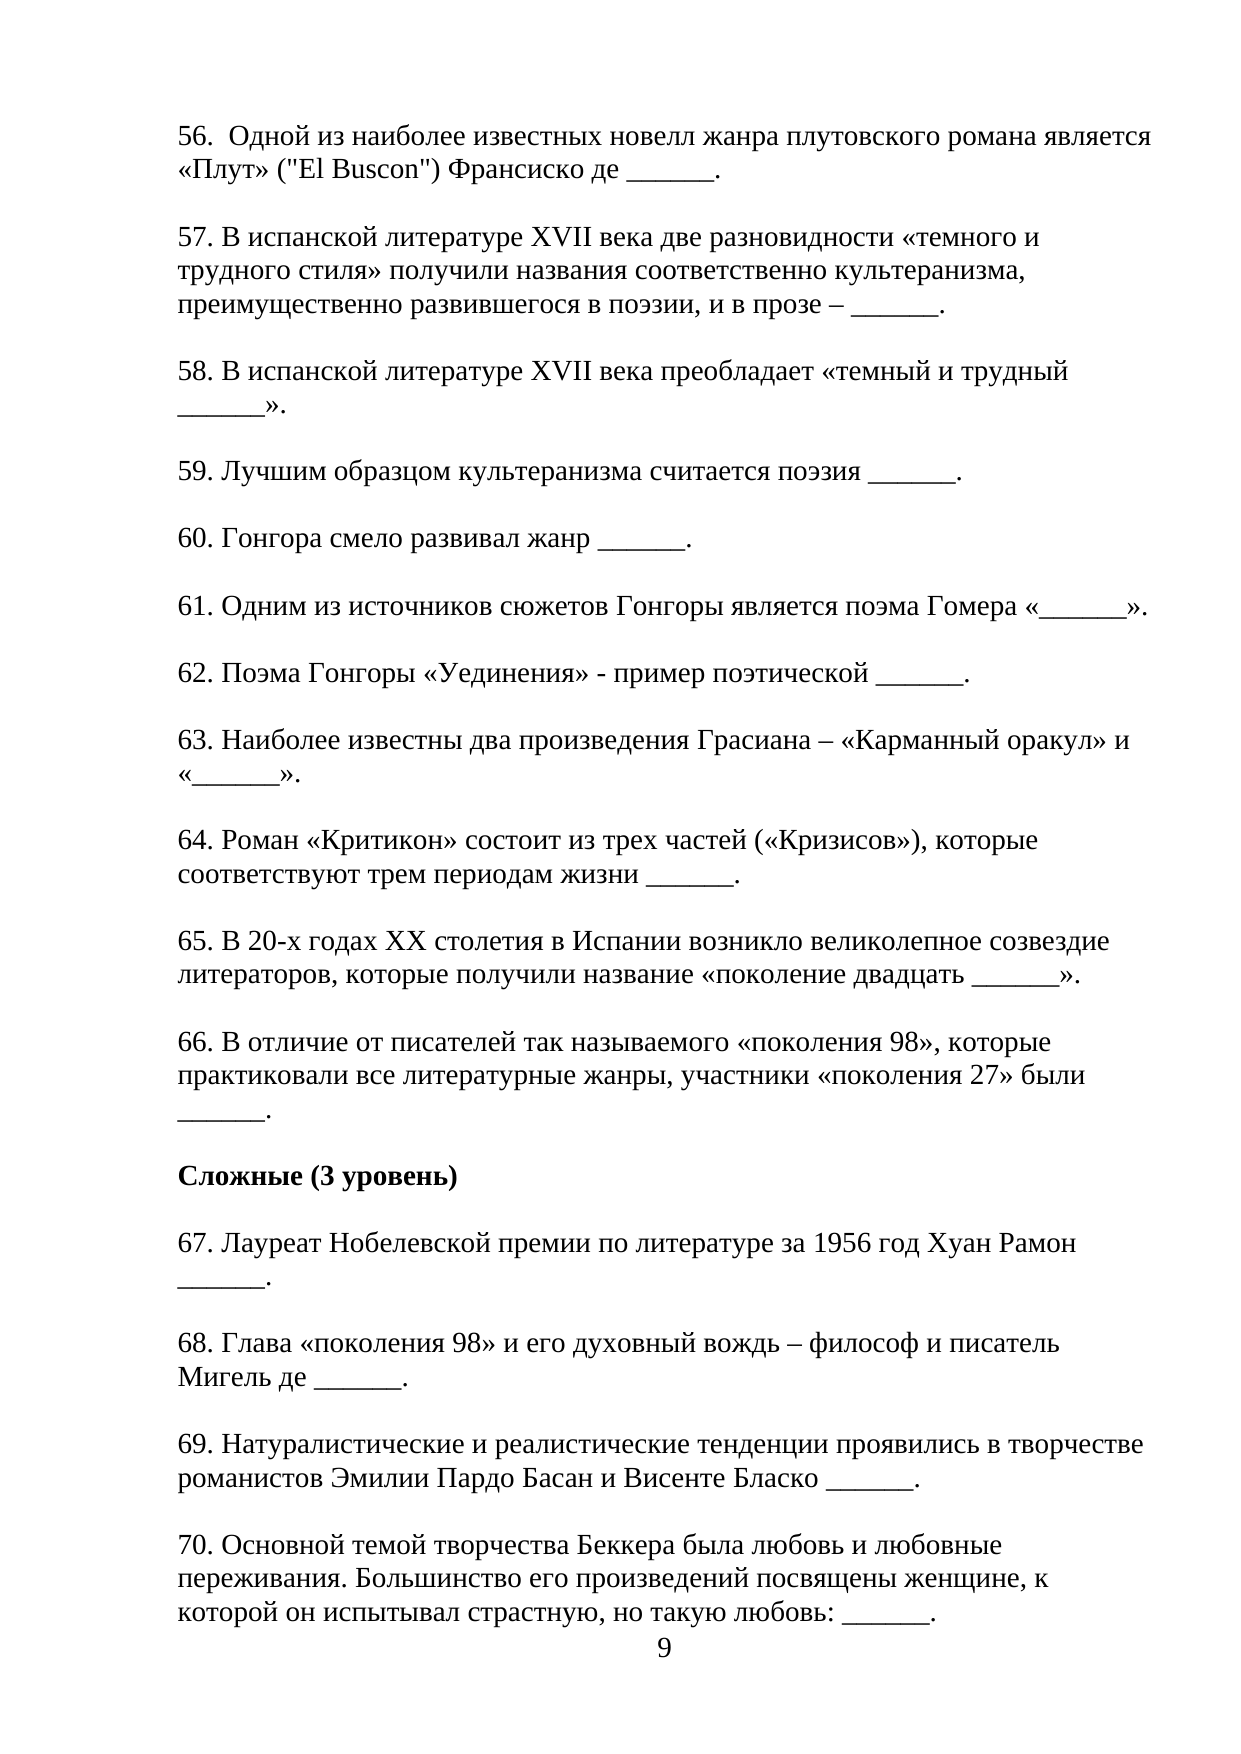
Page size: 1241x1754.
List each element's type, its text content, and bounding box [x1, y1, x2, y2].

text 61. Одним из источников сюжетов Гонгоры является поэма Гомера «______». [177, 588, 1152, 621]
text 59. Лучшим образцом культеранизма считается поэзия ______. [177, 453, 1152, 487]
text 56. Одной из наиболее известных новелл жанра плутовского романа является «Плут» ("El Buscon") Франсиско де ______. [177, 118, 1152, 185]
text 62. Поэма Гонгоры «Уединения» - пример поэтической ______. [177, 655, 1152, 688]
text 57. В испанской литературе XVII века две разновидности «темного и трудного стиля» получили названия соответственно культеранизма, преимущественно развившегося в поэзии, и в прозе – ______. [177, 219, 1152, 319]
text 69. Натуралистические и реалистические тенденции проявились в творчестве романистов Эмилии Пардо Басан и Висенте Бласко ______. [177, 1426, 1152, 1493]
text 65. В 20-х годах XX столетия в Испании возникло великолепное созвездие литераторов, которые получили название «поколение двадцать ______». [177, 923, 1152, 990]
text 64. Роман «Критикон» состоит из трех частей («Кризисов»), которые соответствуют трем периодам жизни ______. [177, 822, 1152, 889]
text Сложные (3 уровень) [177, 1158, 1152, 1191]
text 70. Основной темой творчества Беккера была любовь и любовные переживания. Большинство его произведений посвящены женщине, к которой он испытывал страстную, но такую любовь: ______. [177, 1527, 1152, 1627]
text 58. В испанской литературе XVII века преобладает «темный и трудный ______». [177, 353, 1152, 420]
text 60. Гонгора смело развивал жанр ______. [177, 521, 1152, 554]
text 63. Наиболее известны два произведения Грасиана – «Карманный оракул» и «______». [177, 722, 1152, 789]
text 66. В отличие от писателей так называемого «поколения 98», которые практиковали все литературные жанры, участники «поколения 27» были ______. [177, 1024, 1152, 1124]
text 67. Лауреат Нобелевской премии по литературе за 1956 год Хуан Рамон ______. [177, 1225, 1152, 1292]
text 68. Глава «поколения 98» и его духовный вождь – философ и писатель Мигель де ______. [177, 1326, 1152, 1393]
